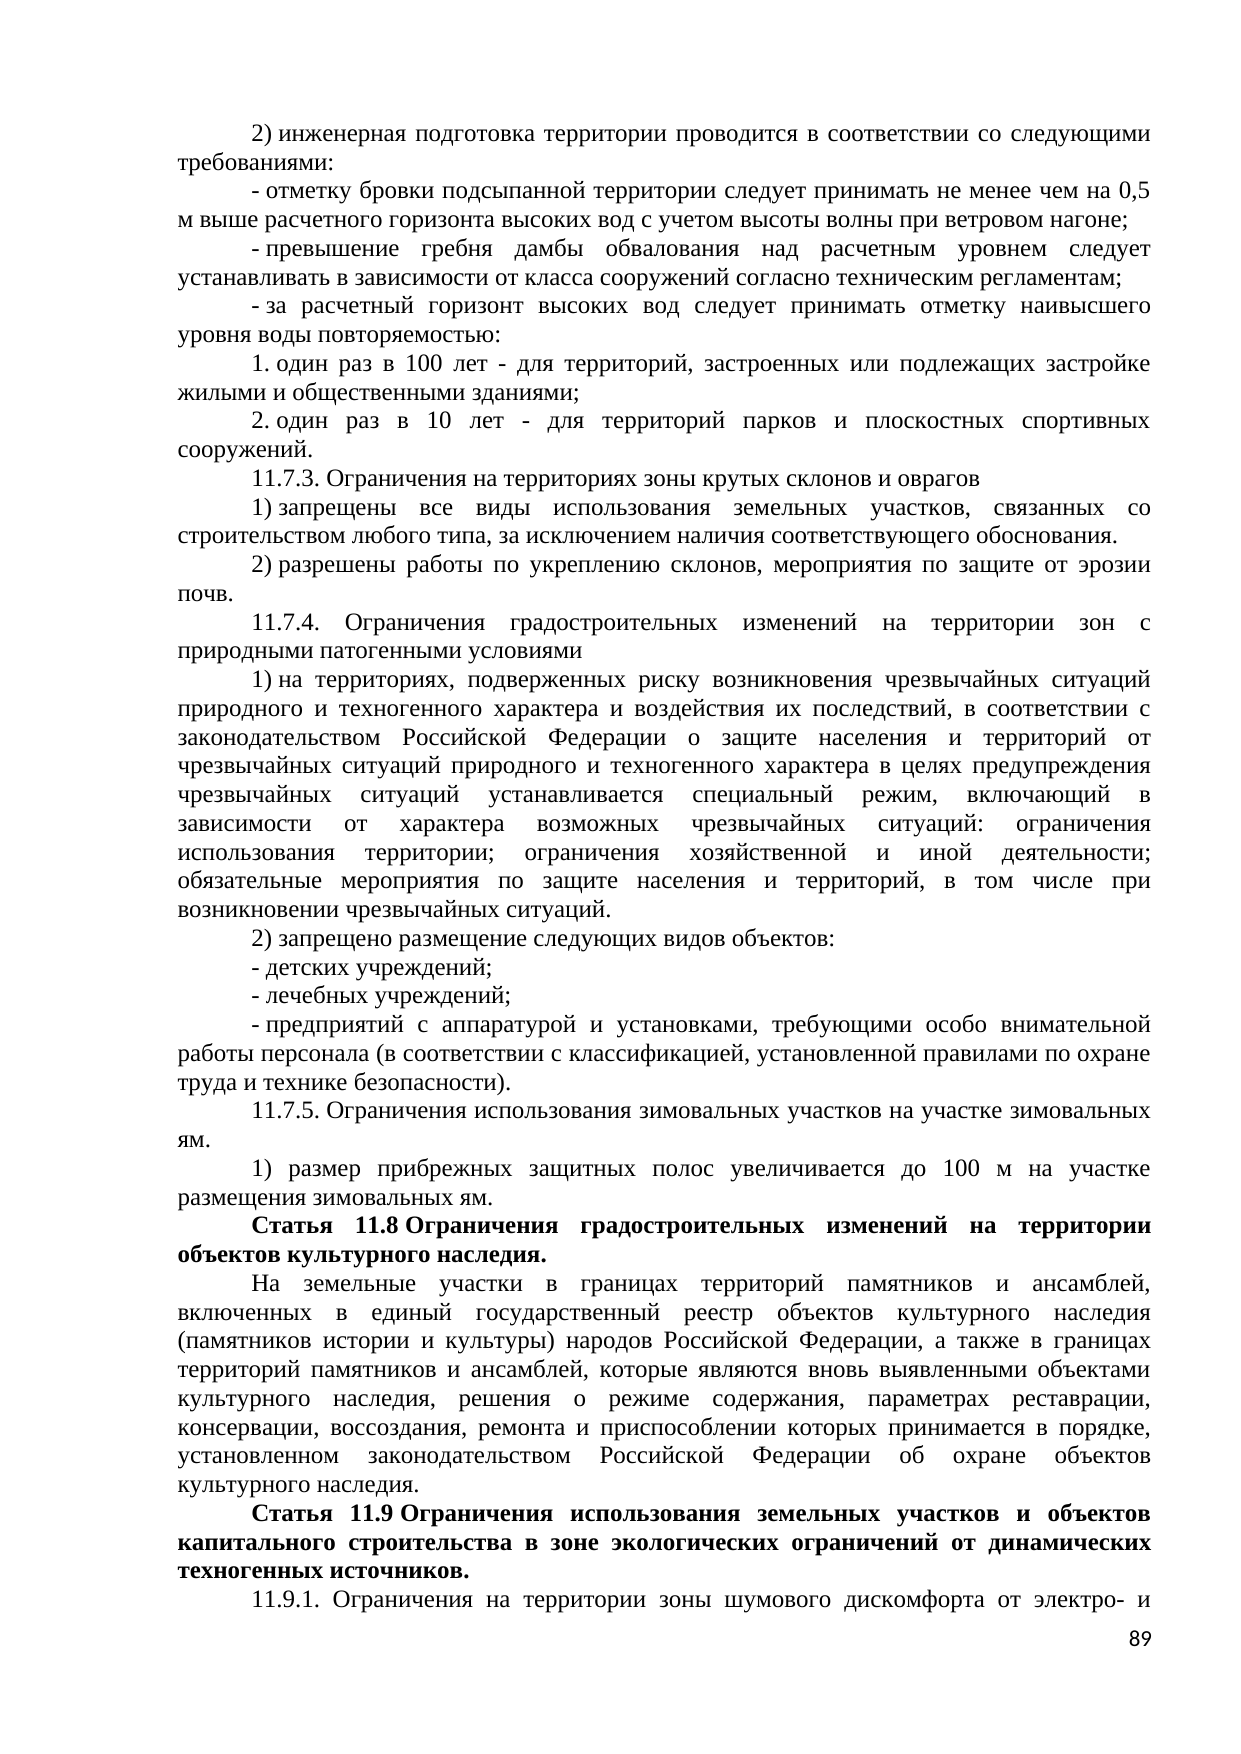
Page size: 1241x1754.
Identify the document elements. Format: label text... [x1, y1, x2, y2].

list 1. один раз в 100 лет - для территорий, застроенных или подлежащих застройке жилыми и общественными зданиями; [177, 348, 1152, 406]
list - отметку бровки подсыпанной территории следует принимать не менее чем на 0,5 м выше расчетного горизонта высоких вод с учетом высоты волны при ветровом нагоне; [177, 176, 1152, 233]
text 11.7.4. Ограничения градостроительных изменений на территории зон с природными патогенными условиями [177, 607, 1152, 664]
list Статья 11.8 Ограничения градостроительных изменений на территории объектов культурного наследия. [177, 1211, 1152, 1268]
text 2) разрешены работы по укреплению склонов, мероприятия по защите от эрозии почв. [177, 549, 1152, 607]
list - лечебных учреждений; [177, 981, 1152, 1009]
text 1) запрещены все виды использования земельных участков, связанных со строительством любого типа, за исключением наличия соответствующего обоснования. [177, 492, 1152, 549]
text 1) на территориях, подверженных риску возникновения чрезвычайных ситуаций природного и техногенного характера и воздействия их последствий, в соответствии с законодательством Российской Федерации о защите населения и территорий от чрезвычайных ситуаций природного и техногенного характера в целях предупреждения чрезвычайных ситуаций устанавливается специальный режим, включающий в зависимости от характера возможных чрезвычайных ситуаций: ограничения использования территории; ограничения хозяйственной и иной деятельности; обязательные мероприятия по защите населения и территорий, в том числе при возникновении чрезвычайных ситуаций. [177, 664, 1152, 923]
text 11.7.5. Ограничения использования зимовальных участков на участке зимовальных ям. [177, 1096, 1152, 1153]
list Статья 11.9 Ограничения использования земельных участков и объектов капитального строительства в зоне экологических ограничений от динамических техногенных источников. [177, 1498, 1152, 1584]
text На земельные участки в границах территорий памятников и ансамблей, включенных в единый государственный реестр объектов культурного наследия (памятников истории и культуры) народов Российской Федерации, а также в границах территорий памятников и ансамблей, которые являются вновь выявленными объектами культурного наследия, решения о режиме содержания, параметрах реставрации, консервации, воссоздания, ремонта и приспособлении которых принимается в порядке, установленном законодательством Российской Федерации об охране объектов культурного наследия. [177, 1268, 1152, 1498]
list 2. один раз в 10 лет - для территорий парков и плоскостных спортивных сооружений. [177, 406, 1152, 463]
list - детских учреждений; [177, 952, 1152, 981]
list - предприятий с аппаратурой и установками, требующими особо внимательной работы персонала (в соответствии с классификацией, установленной правилами по охране труда и технике безопасности). [177, 1009, 1152, 1096]
text 1) размер прибрежных защитных полос увеличивается до 100 м на участке размещения зимовальных ям. [177, 1153, 1152, 1211]
list - за расчетный горизонт высоких вод следует принимать отметку наивысшего уровня воды повторяемостью: [177, 291, 1152, 348]
text 2) инженерная подготовка территории проводится в соответствии со следующими требованиями: [177, 118, 1152, 176]
list - превышение гребня дамбы обвалования над расчетным уровнем следует устанавливать в зависимости от класса сооружений согласно техническим регламентам; [177, 233, 1152, 291]
text 2) запрещено размещение следующих видов объектов: [177, 923, 1152, 952]
text 11.7.3. Ограничения на территориях зоны крутых склонов и оврагов [177, 463, 1152, 492]
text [177, 1584, 1152, 1613]
